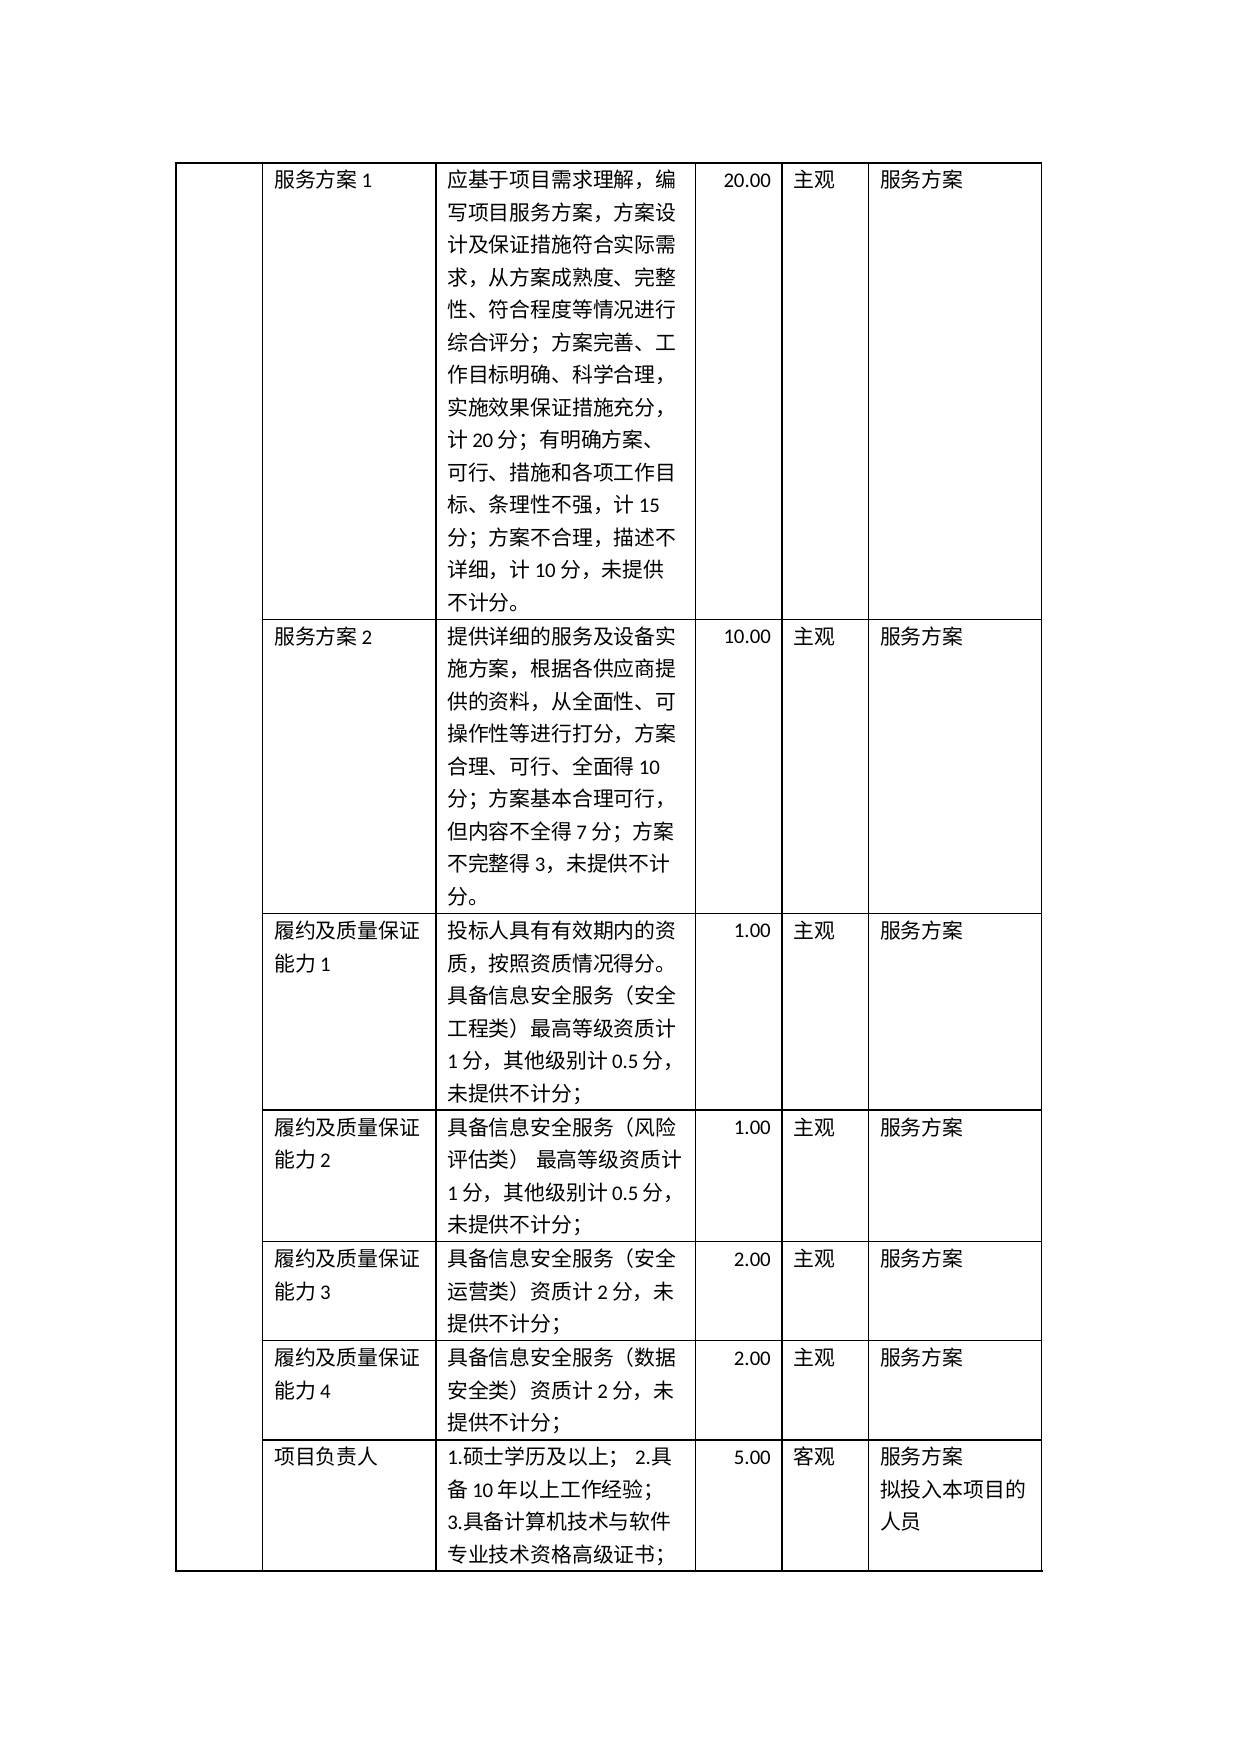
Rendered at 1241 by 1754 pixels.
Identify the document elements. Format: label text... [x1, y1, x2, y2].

table_cell 服务方案 [869, 914, 1041, 1109]
table_cell 服务方案 [869, 1111, 1041, 1241]
table_cell 服务方案1 [263, 164, 435, 618]
table_cell 主观 [783, 1341, 868, 1439]
table_cell 20.00 [696, 164, 781, 618]
table_cell 主观 [783, 1111, 868, 1241]
table_cell 5.00 [696, 1441, 781, 1570]
table_cell 具备信息安全服务（风险评估类） 最高等级资质计1分，其他级别计0.5分，未提供不计分； [437, 1111, 695, 1241]
table_cell 项目负责人 [263, 1441, 435, 1570]
table_cell 服务方案2 [263, 620, 435, 913]
table_cell 服务方案 [869, 164, 1041, 618]
table_cell 2.00 [696, 1242, 781, 1340]
table_cell 主观 [783, 164, 868, 618]
table_cell 2.00 [696, 1341, 781, 1439]
table_cell 服务方案 [869, 620, 1041, 913]
table_cell 履约及质量保证能力3 [263, 1242, 435, 1340]
table_cell 应基于项目需求理解，编写项目服务方案，方案设计及保证措施符合实际需求，从方案成熟度、完整性、符合程度等情况进行综合评分；方案完善、工作目标明确、科学合理，实施效果保证措施充分，计20分；有明确方案、可行、措施和各项工作目标、条理性不强，计15分；方案不合理，描述不详细，计10分，未提供不计分。 [437, 164, 695, 618]
table_cell 履约及质量保证能力2 [263, 1111, 435, 1241]
table_cell 服务方案 拟投入本项目的人员 [869, 1441, 1041, 1570]
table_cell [437, 1441, 695, 1570]
table_cell 具备信息安全服务（安全运营类）资质计2分，未提供不计分； [437, 1242, 695, 1340]
table_cell 服务方案 [869, 1341, 1041, 1439]
table_cell 客观 [783, 1441, 868, 1570]
table_cell 10.00 [696, 620, 781, 913]
table_cell 提供详细的服务及设备实施方案，根据各供应商提供的资料，从全面性、可操作性等进行打分，方案合理、可行、全面得10分；方案基本合理可行，但内容不全得7分；方案不完整得3，未提供不计分。 [437, 620, 695, 913]
table_cell 主观 [783, 1242, 868, 1340]
table_cell 履约及质量保证能力1 [263, 914, 435, 1109]
table_cell 履约及质量保证能力4 [263, 1341, 435, 1439]
table_cell 主观 [783, 914, 868, 1109]
table_cell 1.00 [696, 1111, 781, 1241]
table_cell 服务方案 [869, 1242, 1041, 1340]
table_cell 具备信息安全服务（数据安全类）资质计2分，未提供不计分； [437, 1341, 695, 1439]
table_cell 主观 [783, 620, 868, 913]
table_cell 1.00 [696, 914, 781, 1109]
table_cell 投标人具有有效期内的资质，按照资质情况得分。 具备信息安全服务（安全工程类）最高等级资质计1分，其他级别计0.5分，未提供不计分； [437, 914, 695, 1109]
